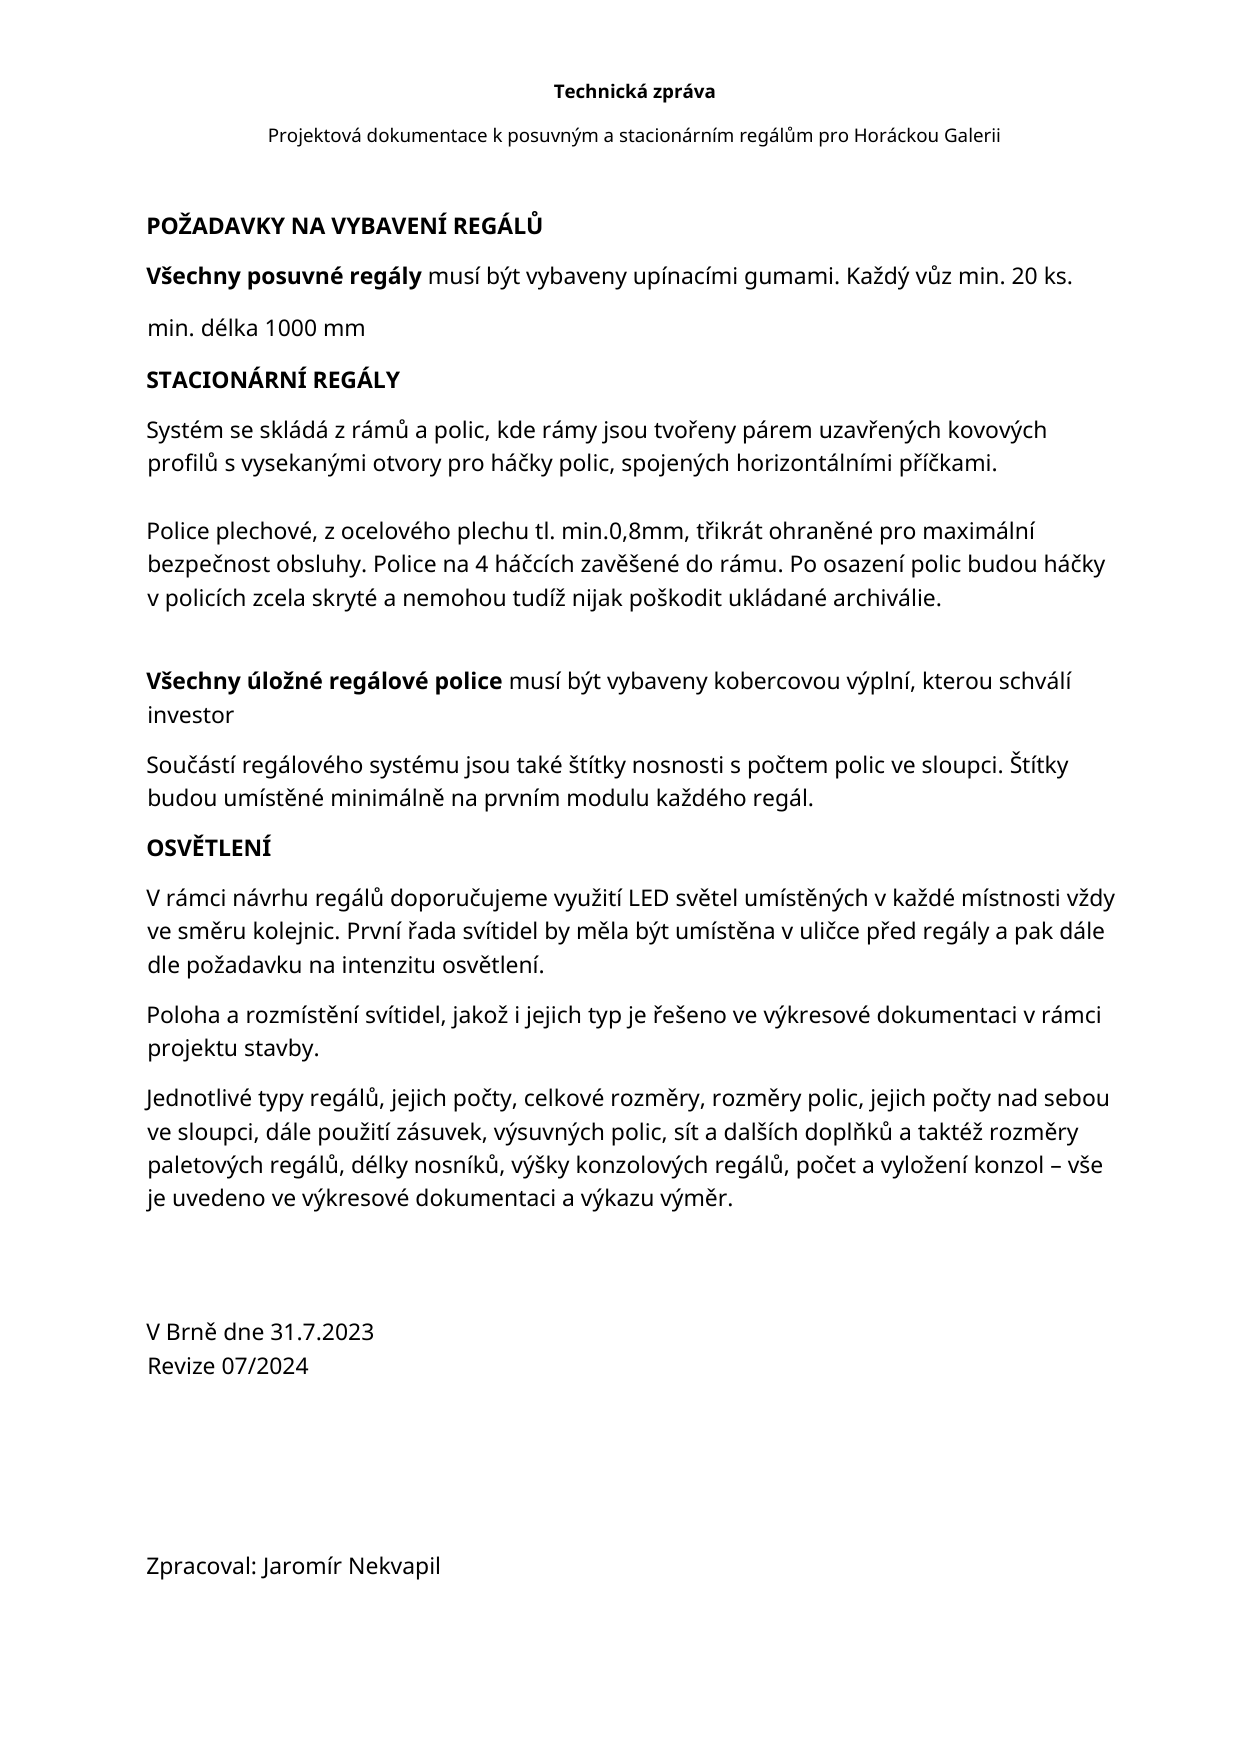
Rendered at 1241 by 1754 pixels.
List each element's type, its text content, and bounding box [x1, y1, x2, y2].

text Zpracoval: Jaromír Nekvapil [146, 1550, 1123, 1581]
subtitle POŽADAVKY NA VYBAVENÍ REGÁLŮ [146, 210, 564, 241]
text V rámci návrhu regálů doporučujeme využití LED světel umístěných v každé místnosti vždy ve směru kolejnic. První řada svítidel by měla být umístěna v uličce před regály a pak dále dle požadavku na intenzitu osvětlení. [146, 882, 1123, 980]
text Všechny úložné regálové police musí být vybaveny kobercovou výplní, kterou schválí investor [146, 665, 1123, 730]
text Systém se skládá z rámů a polic, kde rámy jsou tvořeny párem uzavřených kovových profilů s vysekanými otvory pro háčky polic, spojených horizontálními příčkami. [146, 414, 1093, 478]
subtitle OSVĚTLENÍ [146, 832, 564, 863]
text Police plechové, z ocelového plechu tl. min.0,8mm, třikrát ohraněné pro maximální bezpečnost obsluhy. Police na 4 háčcích zavěšené do rámu. Po osazení polic budou háčky v policích zcela skryté a nemohou tudíž nijak poškodit ukládané archiválie. [146, 514, 1123, 613]
text Jednotlivé typy regálů, jejich počty, celkové rozměry, rozměry polic, jejich počty nad sebou ve sloupci, dále použití zásuvek, výsuvných polic, sít a dalších doplňků a taktéž rozměry paletových regálů, délky nosníků, výšky konzolových regálů, počet a vyložení konzol – vše je uvedeno ve výkresové dokumentaci a výkazu výměr. [146, 1082, 1123, 1214]
text Poloha a rozmístění svítidel, jakož i jejich typ je řešeno ve výkresové dokumentaci v rámci projektu stavby. [146, 999, 1123, 1063]
subtitle STACIONÁRNÍ REGÁLY [146, 364, 564, 395]
text Všechny posuvné regály musí být vybaveny upínacími gumami. Každý vůz min. 20 ks. min. délka 1000 mm [146, 260, 1105, 343]
text Součástí regálového systému jsou také štítky nosnosti s počtem polic ve sloupci. Štítky budou umístěné minimálně na prvním modulu každého regál. [146, 749, 1123, 813]
subtitle V Brně dne 31.7.2023 Revize 07/2024 [146, 1316, 1123, 1381]
